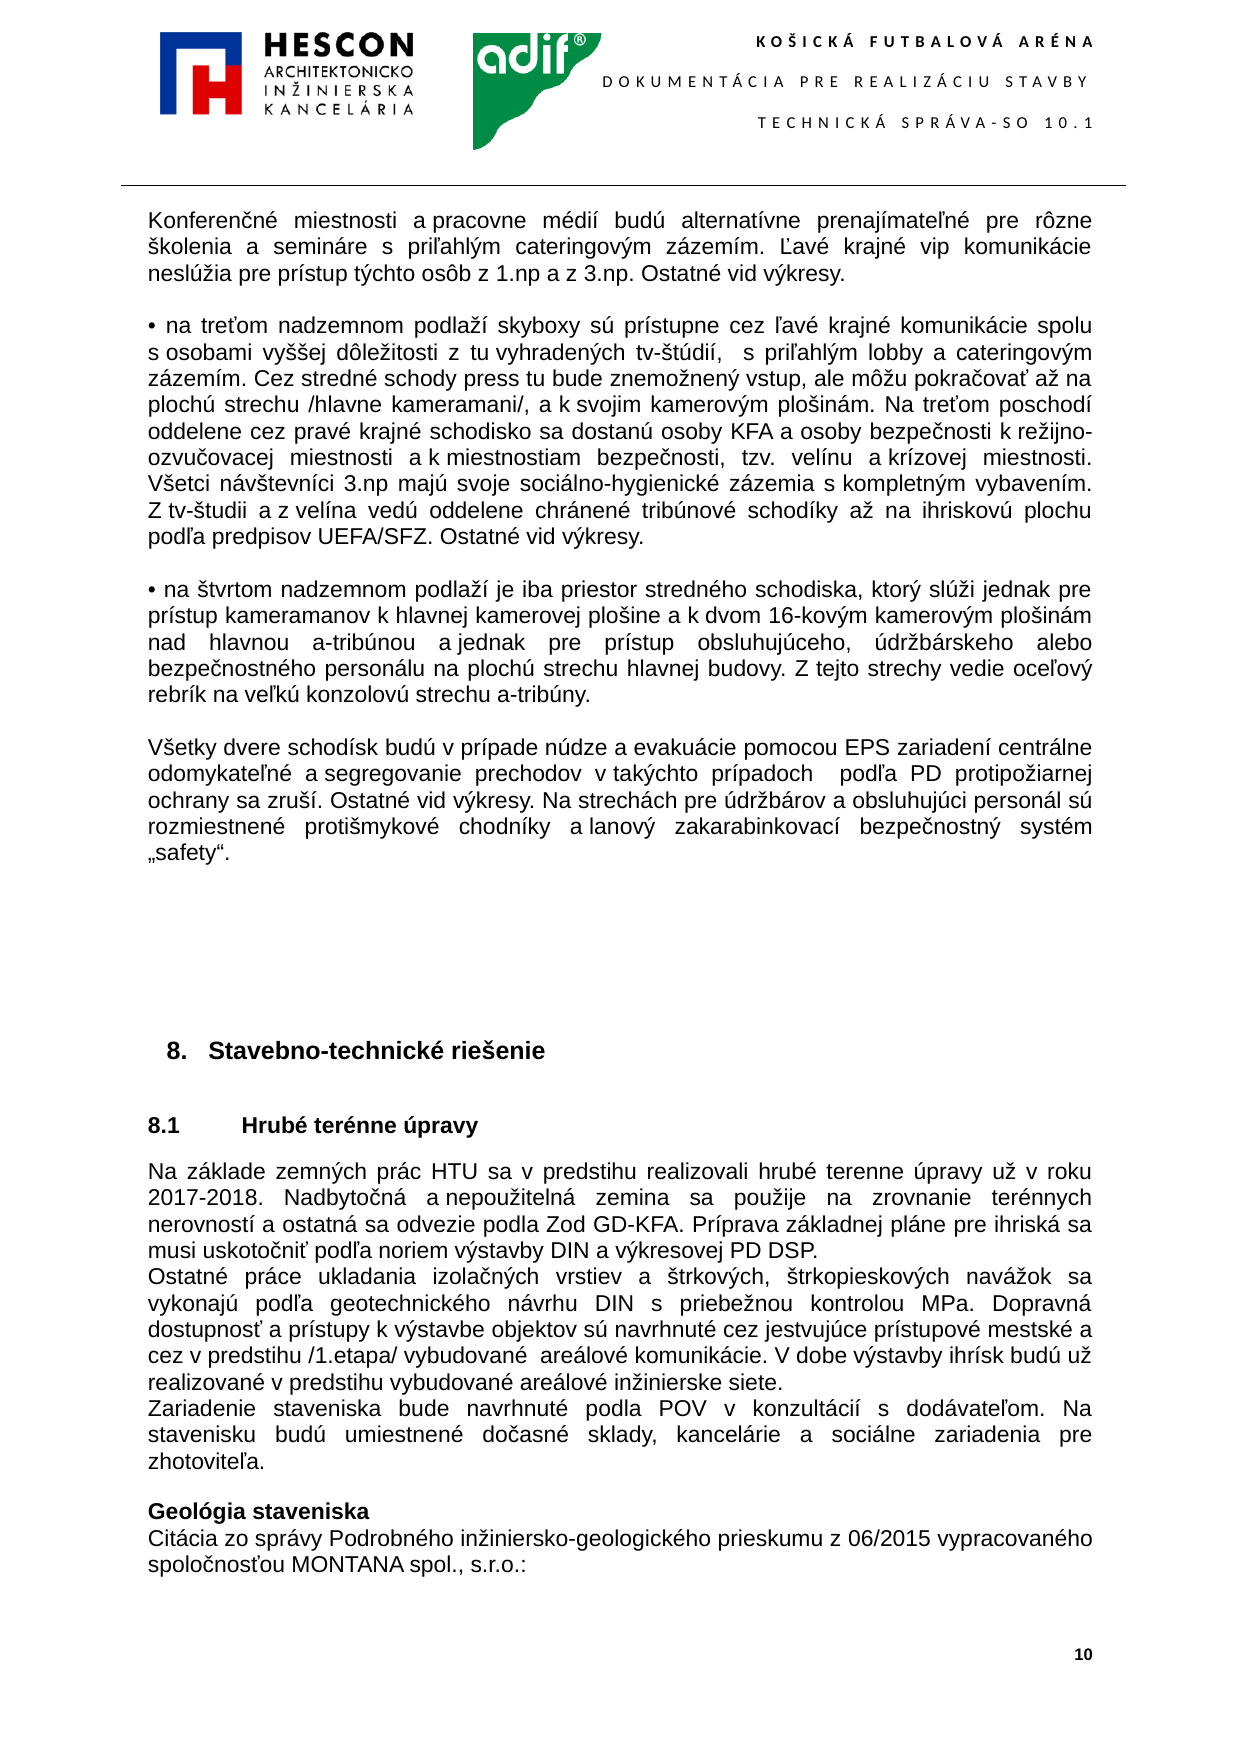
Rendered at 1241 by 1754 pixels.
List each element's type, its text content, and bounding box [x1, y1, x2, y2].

text • na treťom nadzemnom podlaží skyboxy sú prístupne cez ľavé krajné komunikácie spolu s osobami vyššej dôležitosti z tu vyhradených tv-štúdií, s priľahlým lobby a cateringovým zázemím. Cez stredné schody press tu bude znemožnený vstup, ale môžu pokračovať až na plochú strechu /hlavne kameramani/, a k svojim kamerovým plošinám. Na treťom poschodí oddelene cez pravé krajné schodisko sa dostanú osoby KFA a osoby bezpečnosti k režijno-ozvučovacej miestnosti a k miestnostiam bezpečnosti, tzv. velínu a krízovej miestnosti. Všetci návštevníci 3.np majú svoje sociálno-hygienické zázemia s kompletným vybavením. Z tv-študii a z velína vedú oddelene chránené tribúnové schodíky až na ihriskovú plochu podľa predpisov UEFA/SFZ. Ostatné vid výkresy. [148, 312, 1092, 549]
text Na základe zemných prác HTU sa v predstihu realizovali hrubé terenne úpravy už v roku 2017-2018. Nadbytočná a nepoužitelná zemina sa použije na zrovnanie terénnych nerovností a ostatná sa odvezie podla Zod GD-KFA. Príprava základnej pláne pre ihriská sa musi uskotočniť podľa noriem výstavby DIN a výkresovej PD DSP. [148, 1158, 1092, 1263]
text • na štvrtom nadzemnom podlaží je iba priestor stredného schodiska, ktorý slúži jednak pre prístup kameramanov k hlavnej kamerovej plošine a k dvom 16-kovým kamerovým plošinám nad hlavnou a-tribúnou a jednak pre prístup obsluhujúceho, údržbárskeho alebo bezpečnostného personálu na plochú strechu hlavnej budovy. Z tejto strechy vedie oceľový rebrík na veľkú konzolovú strechu a-tribúny. [148, 576, 1092, 707]
text Geológia staveniska [148, 1498, 1092, 1524]
text Konferenčné miestnosti a pracovne médií budú alternatívne prenajímateľné pre rôzne školenia a semináre s priľahlým cateringovým zázemím. Ľavé krajné vip komunikácie neslúžia pre prístup týchto osôb z 1.np a z 3.np. Ostatné vid výkresy. [148, 207, 1092, 286]
text Zariadenie staveniska bude navrhnuté podla POV v konzultácií s dodávateľom. Na stavenisku budú umiestnené dočasné sklady, kancelárie a sociálne zariadenia pre zhotoviteľa. [148, 1395, 1092, 1474]
picture [473, 33, 602, 150]
text Citácia zo správy Podrobného inžiniersko-geologického prieskumu z 06/2015 vypracovaného spoločnosťou MONTANA spol., s.r.o.: [148, 1524, 1092, 1577]
text Všetky dvere schodísk budú v prípade núdze a evakuácie pomocou EPS zariadení centrálne odomykateľné a segregovanie prechodov v takýchto prípadoch podľa PD protipožiarnej ochrany sa zruší. Ostatné vid výkresy. Na strechách pre údržbárov a obsluhujúci personál sú rozmiestnené protišmykové chodníky a lanový zakarabinkovací bezpečnostný systém „safety“. [148, 734, 1092, 866]
text 8.1 Hrubé terénne úpravy [148, 1112, 1092, 1139]
picture [160, 32, 413, 115]
subtitle 8. Stavebno-technické riešenie [166, 1036, 1092, 1064]
text Ostatné práce ukladania izolačných vrstiev a štrkových, štrkopieskových navážok sa vykonajú podľa geotechnického návrhu DIN s priebežnou kontrolou MPa. Dopravná dostupnosť a prístupy k výstavbe objektov sú navrhnuté cez jestvujúce prístupové mestské a cez v predstihu /1.etapa/ vybudované areálové komunikácie. V dobe výstavby ihrísk budú už realizované v predstihu vybudované areálové inžinierske siete. [148, 1263, 1092, 1395]
